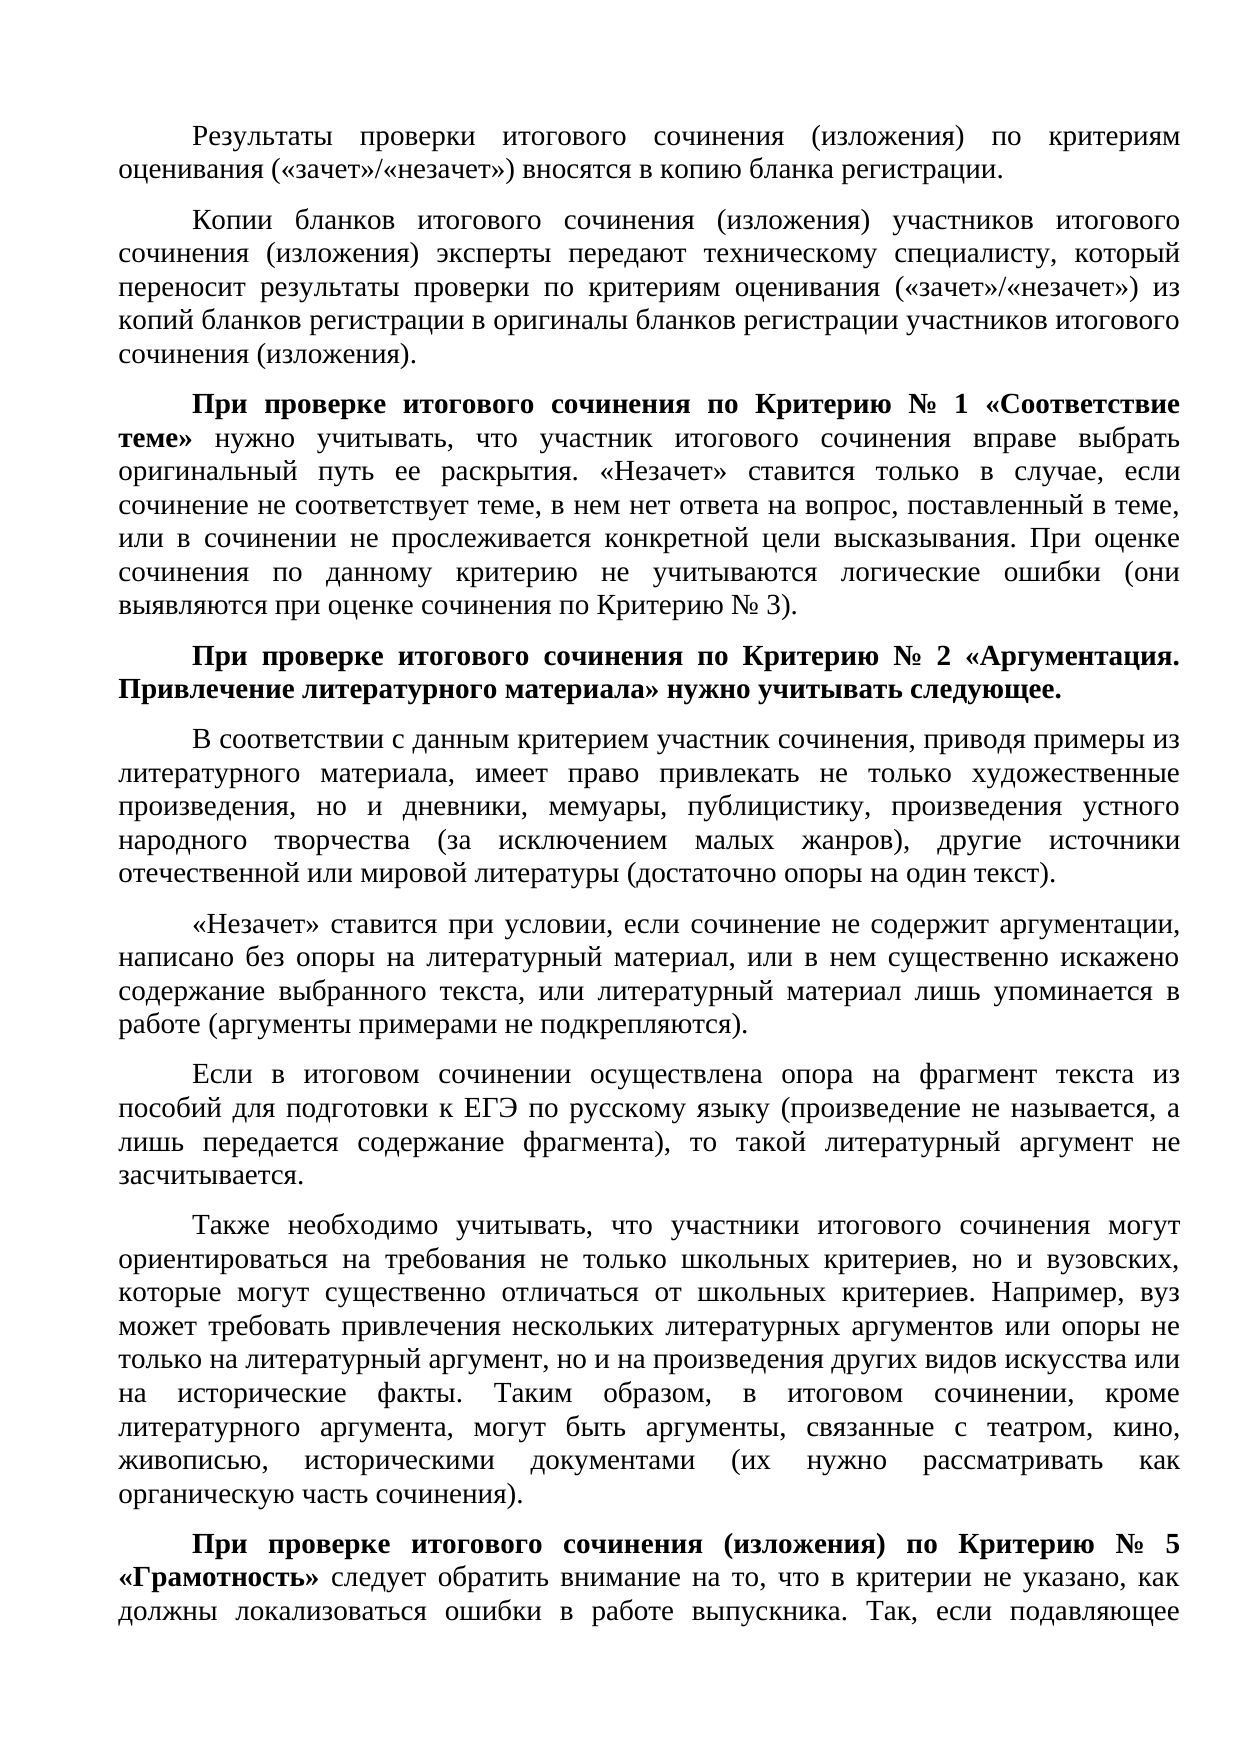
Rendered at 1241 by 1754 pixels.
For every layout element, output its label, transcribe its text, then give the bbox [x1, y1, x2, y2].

text В соответствии с данным критерием участник сочинения, приводя примеры из литературного материала, имеет право привлекать не только художественные произведения, но и дневники, мемуары, публицистику, произведения устного народного творчества (за исключением малых жанров), другие источники отечественной или мировой литературы (достаточно опоры на один текст). [118, 721, 1181, 889]
text Если в итоговом сочинении осуществлена опора на фрагмент текста из пособий для подготовки к ЕГЭ по русскому языку (произведение не называется, а лишь передается содержание фрагмента), то такой литературный аргумент не засчитывается. [118, 1057, 1181, 1191]
text «Незачет» ставится при условии, если сочинение не содержит аргументации, написано без опоры на литературный материал, или в нем существенно искажено содержание выбранного текста, или литературный материал лишь упоминается в работе (аргументы примерами не подкрепляются). [118, 906, 1181, 1040]
text Результаты проверки итогового сочинения (изложения) по критериям оценивания («зачет»/«незачет») вносятся в копию бланка регистрации. [118, 118, 1181, 185]
text Также необходимо учитывать, что участники итогового сочинения могут ориентироваться на требования не только школьных критериев, но и вузовских, которые могут существенно отличаться от школьных критериев. Например, вуз может требовать привлечения нескольких литературных аргументов или опоры не только на литературный аргумент, но и на произведения других видов искусства или на исторические факты. Таким образом, в итоговом сочинении, кроме литературного аргумента, могут быть аргументы, связанные с театром, кино, живописью, историческими документами (их нужно рассматривать как органическую часть сочинения). [118, 1207, 1181, 1509]
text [118, 1526, 1181, 1627]
text При проверке итогового сочинения по Критерию № 1 «Соответствие теме» нужно учитывать, что участник итогового сочинения вправе выбрать оригинальный путь ее раскрытия. «Незачет» ставится только в случае, если сочинение не соответствует теме, в нем нет ответа на вопрос, поставленный в теме, или в сочинении не прослеживается конкретной цели высказывания. При оценке сочинения по данному критерию не учитываются логические ошибки (они выявляются при оценке сочинения по Критерию № 3). [118, 386, 1181, 621]
text Копии бланков итогового сочинения (изложения) участников итогового сочинения (изложения) эксперты передают техническому специалисту, который переносит результаты проверки по критериям оценивания («зачет»/«незачет») из копий бланков регистрации в оригиналы бланков регистрации участников итогового сочинения (изложения). [118, 202, 1181, 369]
text При проверке итогового сочинения по Критерию № 2 «Аргументация. Привлечение литературного материала» нужно учитывать следующее. [118, 638, 1181, 705]
